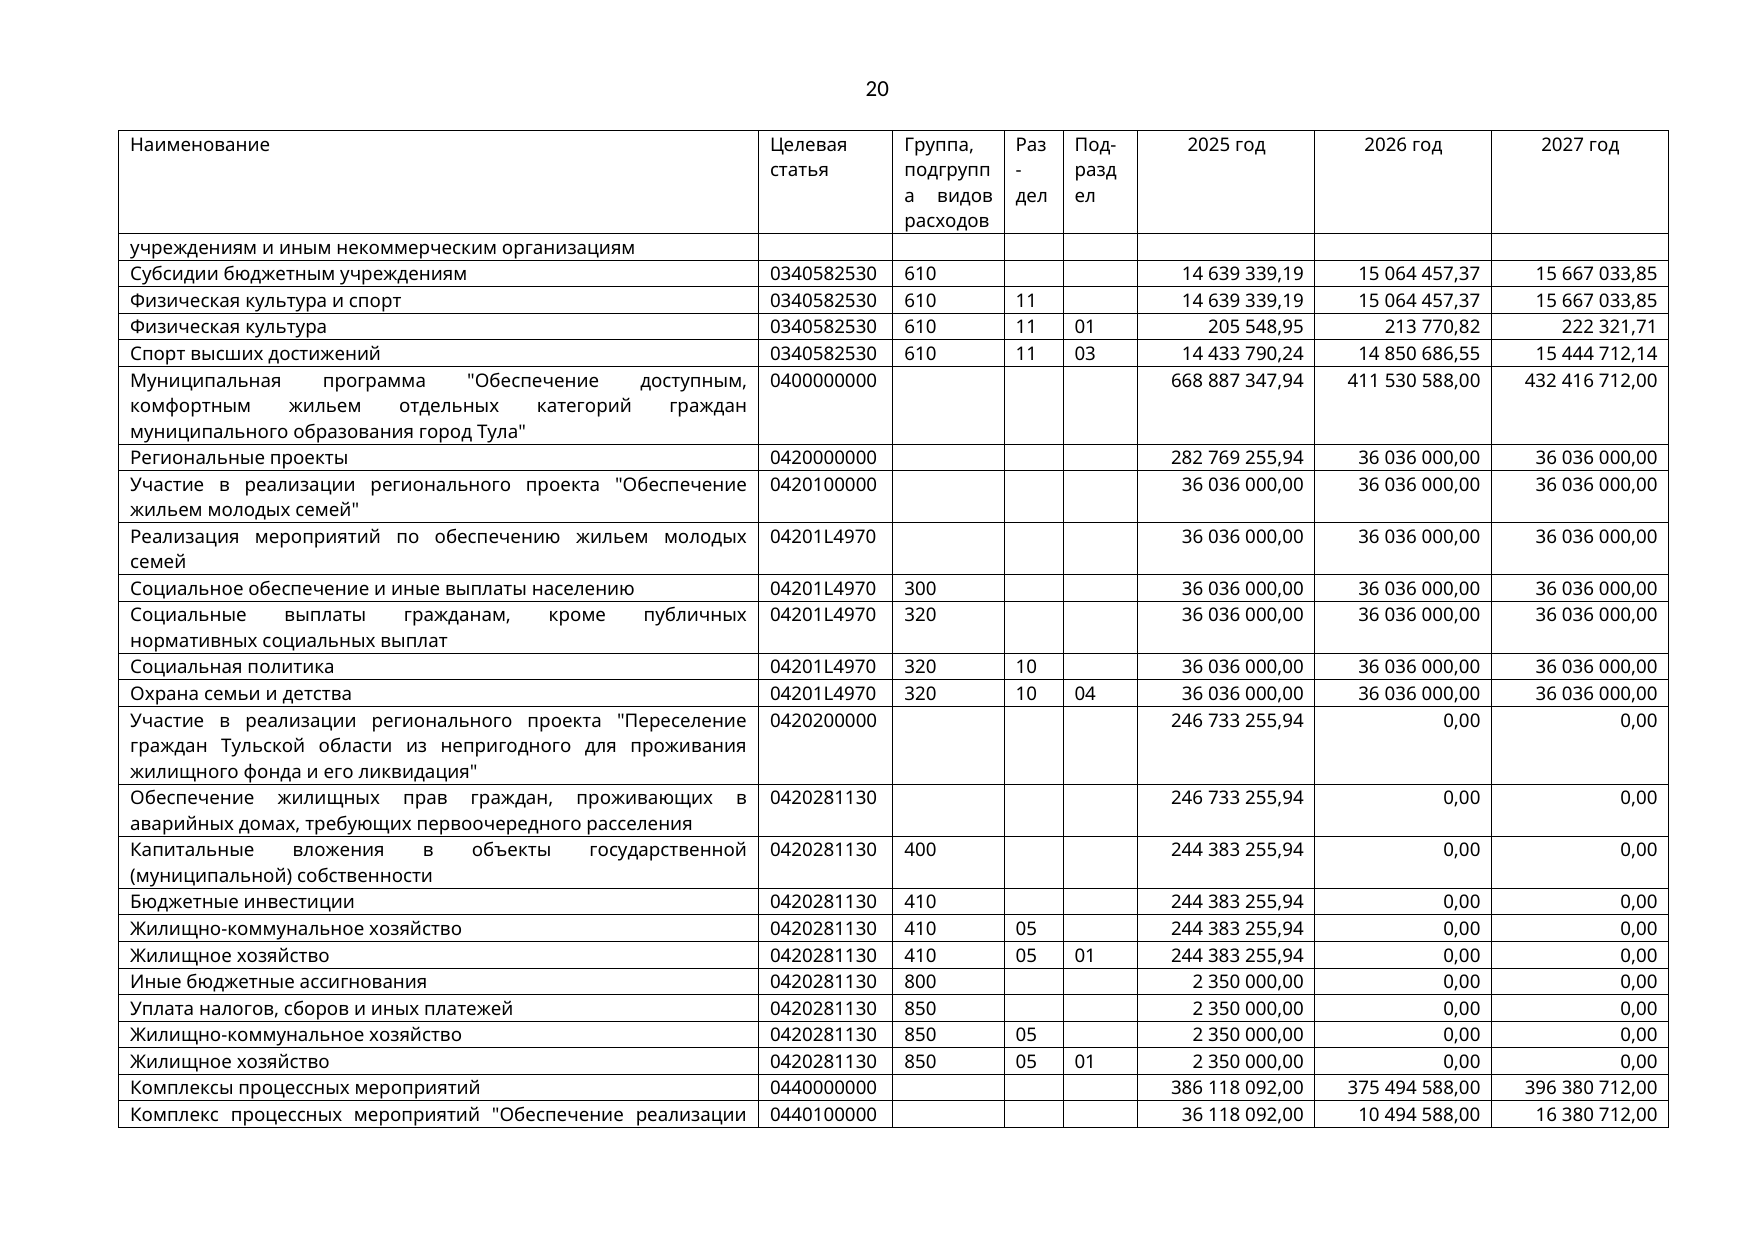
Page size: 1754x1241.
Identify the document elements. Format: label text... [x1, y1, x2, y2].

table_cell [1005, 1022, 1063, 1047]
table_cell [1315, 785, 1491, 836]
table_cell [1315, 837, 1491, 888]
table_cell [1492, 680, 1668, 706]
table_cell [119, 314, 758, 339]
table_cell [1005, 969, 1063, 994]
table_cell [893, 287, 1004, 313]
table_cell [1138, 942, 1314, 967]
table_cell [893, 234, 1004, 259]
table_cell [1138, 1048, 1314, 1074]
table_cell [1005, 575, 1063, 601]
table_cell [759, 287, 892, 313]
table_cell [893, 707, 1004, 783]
table_header 2025 год [1138, 131, 1314, 233]
table_header Раз-дел [1005, 131, 1063, 233]
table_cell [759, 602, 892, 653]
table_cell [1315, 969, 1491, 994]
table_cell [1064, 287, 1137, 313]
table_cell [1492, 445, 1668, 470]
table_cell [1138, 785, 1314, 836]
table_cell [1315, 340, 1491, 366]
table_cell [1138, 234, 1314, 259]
table_header Под-раздел [1064, 131, 1137, 233]
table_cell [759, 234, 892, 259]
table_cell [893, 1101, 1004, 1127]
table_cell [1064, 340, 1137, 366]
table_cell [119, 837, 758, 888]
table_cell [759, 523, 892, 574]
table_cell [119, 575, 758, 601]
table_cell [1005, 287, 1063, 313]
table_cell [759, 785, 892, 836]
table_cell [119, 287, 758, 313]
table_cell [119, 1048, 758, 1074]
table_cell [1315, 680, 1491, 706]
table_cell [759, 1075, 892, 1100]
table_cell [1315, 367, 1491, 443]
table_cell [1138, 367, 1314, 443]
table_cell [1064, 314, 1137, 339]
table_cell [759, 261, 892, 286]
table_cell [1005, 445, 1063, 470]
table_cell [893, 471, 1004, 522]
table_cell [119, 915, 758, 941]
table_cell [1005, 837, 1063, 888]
table_header Целевая статья [759, 131, 892, 233]
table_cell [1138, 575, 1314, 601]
table_header 2026 год [1315, 131, 1491, 233]
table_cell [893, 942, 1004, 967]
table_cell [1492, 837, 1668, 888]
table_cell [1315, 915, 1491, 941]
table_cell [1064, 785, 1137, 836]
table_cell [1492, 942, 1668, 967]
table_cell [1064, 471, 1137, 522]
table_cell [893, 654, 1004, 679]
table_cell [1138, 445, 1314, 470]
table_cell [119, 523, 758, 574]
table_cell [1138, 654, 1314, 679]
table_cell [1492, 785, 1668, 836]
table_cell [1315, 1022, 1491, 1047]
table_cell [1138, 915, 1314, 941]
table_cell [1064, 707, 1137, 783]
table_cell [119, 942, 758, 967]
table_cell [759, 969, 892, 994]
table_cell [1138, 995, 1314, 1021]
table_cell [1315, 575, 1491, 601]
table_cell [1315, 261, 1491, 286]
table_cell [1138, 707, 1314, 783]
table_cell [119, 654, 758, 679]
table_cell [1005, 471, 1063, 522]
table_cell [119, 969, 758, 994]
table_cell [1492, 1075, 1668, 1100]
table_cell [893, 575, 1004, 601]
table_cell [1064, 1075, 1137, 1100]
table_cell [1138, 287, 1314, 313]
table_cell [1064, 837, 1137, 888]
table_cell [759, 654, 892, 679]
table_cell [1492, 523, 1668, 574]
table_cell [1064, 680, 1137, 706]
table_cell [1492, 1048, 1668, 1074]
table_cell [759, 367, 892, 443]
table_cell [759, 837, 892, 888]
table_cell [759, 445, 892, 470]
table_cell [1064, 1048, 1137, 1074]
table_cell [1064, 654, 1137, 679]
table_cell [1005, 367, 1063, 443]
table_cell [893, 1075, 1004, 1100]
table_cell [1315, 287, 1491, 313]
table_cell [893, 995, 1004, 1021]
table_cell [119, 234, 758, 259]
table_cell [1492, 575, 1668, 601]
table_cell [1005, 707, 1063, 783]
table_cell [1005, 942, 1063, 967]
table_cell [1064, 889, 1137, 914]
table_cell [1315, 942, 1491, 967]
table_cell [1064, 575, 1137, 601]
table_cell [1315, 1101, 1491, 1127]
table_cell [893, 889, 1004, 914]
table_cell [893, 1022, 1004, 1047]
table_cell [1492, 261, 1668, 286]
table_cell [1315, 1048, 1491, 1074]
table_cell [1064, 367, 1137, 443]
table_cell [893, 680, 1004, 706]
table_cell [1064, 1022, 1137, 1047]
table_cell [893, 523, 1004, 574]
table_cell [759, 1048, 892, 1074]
table_header 2027 год [1492, 131, 1668, 233]
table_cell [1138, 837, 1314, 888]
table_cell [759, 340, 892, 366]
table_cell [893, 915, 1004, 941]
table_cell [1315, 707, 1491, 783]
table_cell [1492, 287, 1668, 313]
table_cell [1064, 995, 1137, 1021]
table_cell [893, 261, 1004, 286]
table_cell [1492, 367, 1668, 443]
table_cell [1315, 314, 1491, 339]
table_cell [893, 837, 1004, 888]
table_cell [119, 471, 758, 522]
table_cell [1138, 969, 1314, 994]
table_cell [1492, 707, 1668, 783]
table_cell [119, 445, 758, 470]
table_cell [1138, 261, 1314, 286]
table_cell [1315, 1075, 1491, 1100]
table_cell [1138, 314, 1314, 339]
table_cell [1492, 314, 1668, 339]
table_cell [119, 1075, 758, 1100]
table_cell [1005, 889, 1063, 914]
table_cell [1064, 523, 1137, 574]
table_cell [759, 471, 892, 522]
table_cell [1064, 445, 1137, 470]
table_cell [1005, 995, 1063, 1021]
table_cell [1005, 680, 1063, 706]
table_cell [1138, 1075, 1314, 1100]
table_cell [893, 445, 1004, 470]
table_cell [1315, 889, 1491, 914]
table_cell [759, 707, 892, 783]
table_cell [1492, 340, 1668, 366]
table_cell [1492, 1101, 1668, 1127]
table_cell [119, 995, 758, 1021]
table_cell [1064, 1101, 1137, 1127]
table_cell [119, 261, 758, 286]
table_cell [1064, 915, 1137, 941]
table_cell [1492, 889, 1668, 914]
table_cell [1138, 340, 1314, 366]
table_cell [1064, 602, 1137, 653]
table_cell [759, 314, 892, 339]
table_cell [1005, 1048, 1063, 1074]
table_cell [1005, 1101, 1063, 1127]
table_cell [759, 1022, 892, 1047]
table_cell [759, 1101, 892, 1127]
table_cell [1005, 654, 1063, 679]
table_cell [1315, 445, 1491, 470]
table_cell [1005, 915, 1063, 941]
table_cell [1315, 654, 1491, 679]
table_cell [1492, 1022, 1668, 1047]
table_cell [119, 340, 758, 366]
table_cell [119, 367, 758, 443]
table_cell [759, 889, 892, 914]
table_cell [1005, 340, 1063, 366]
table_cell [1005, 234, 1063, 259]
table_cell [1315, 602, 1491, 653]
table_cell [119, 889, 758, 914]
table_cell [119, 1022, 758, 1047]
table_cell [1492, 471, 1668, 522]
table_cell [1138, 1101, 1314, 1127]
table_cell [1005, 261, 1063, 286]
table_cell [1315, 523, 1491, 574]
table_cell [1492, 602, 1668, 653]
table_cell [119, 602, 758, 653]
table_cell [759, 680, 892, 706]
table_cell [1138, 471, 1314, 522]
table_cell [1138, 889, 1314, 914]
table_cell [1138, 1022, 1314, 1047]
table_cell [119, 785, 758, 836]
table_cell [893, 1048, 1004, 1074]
table_header Наименование [119, 131, 758, 233]
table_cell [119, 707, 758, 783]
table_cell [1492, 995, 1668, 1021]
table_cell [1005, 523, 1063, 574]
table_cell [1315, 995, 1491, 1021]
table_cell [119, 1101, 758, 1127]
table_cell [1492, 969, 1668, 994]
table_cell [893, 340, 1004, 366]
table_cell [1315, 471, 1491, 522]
table_header Группа, подгруппа видов расходов [893, 131, 1004, 233]
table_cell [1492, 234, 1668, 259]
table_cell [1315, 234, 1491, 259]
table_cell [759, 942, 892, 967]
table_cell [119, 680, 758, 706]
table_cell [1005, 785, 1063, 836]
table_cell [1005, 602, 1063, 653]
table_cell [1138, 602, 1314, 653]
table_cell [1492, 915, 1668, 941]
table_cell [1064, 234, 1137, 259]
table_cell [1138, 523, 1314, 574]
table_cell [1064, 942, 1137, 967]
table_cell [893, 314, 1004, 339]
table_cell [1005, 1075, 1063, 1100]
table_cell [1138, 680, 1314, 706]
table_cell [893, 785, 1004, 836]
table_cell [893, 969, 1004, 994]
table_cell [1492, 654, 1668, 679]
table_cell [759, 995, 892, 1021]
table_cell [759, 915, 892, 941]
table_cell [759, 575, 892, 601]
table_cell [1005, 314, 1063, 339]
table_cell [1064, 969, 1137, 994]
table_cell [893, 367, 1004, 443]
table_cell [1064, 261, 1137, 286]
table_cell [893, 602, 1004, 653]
